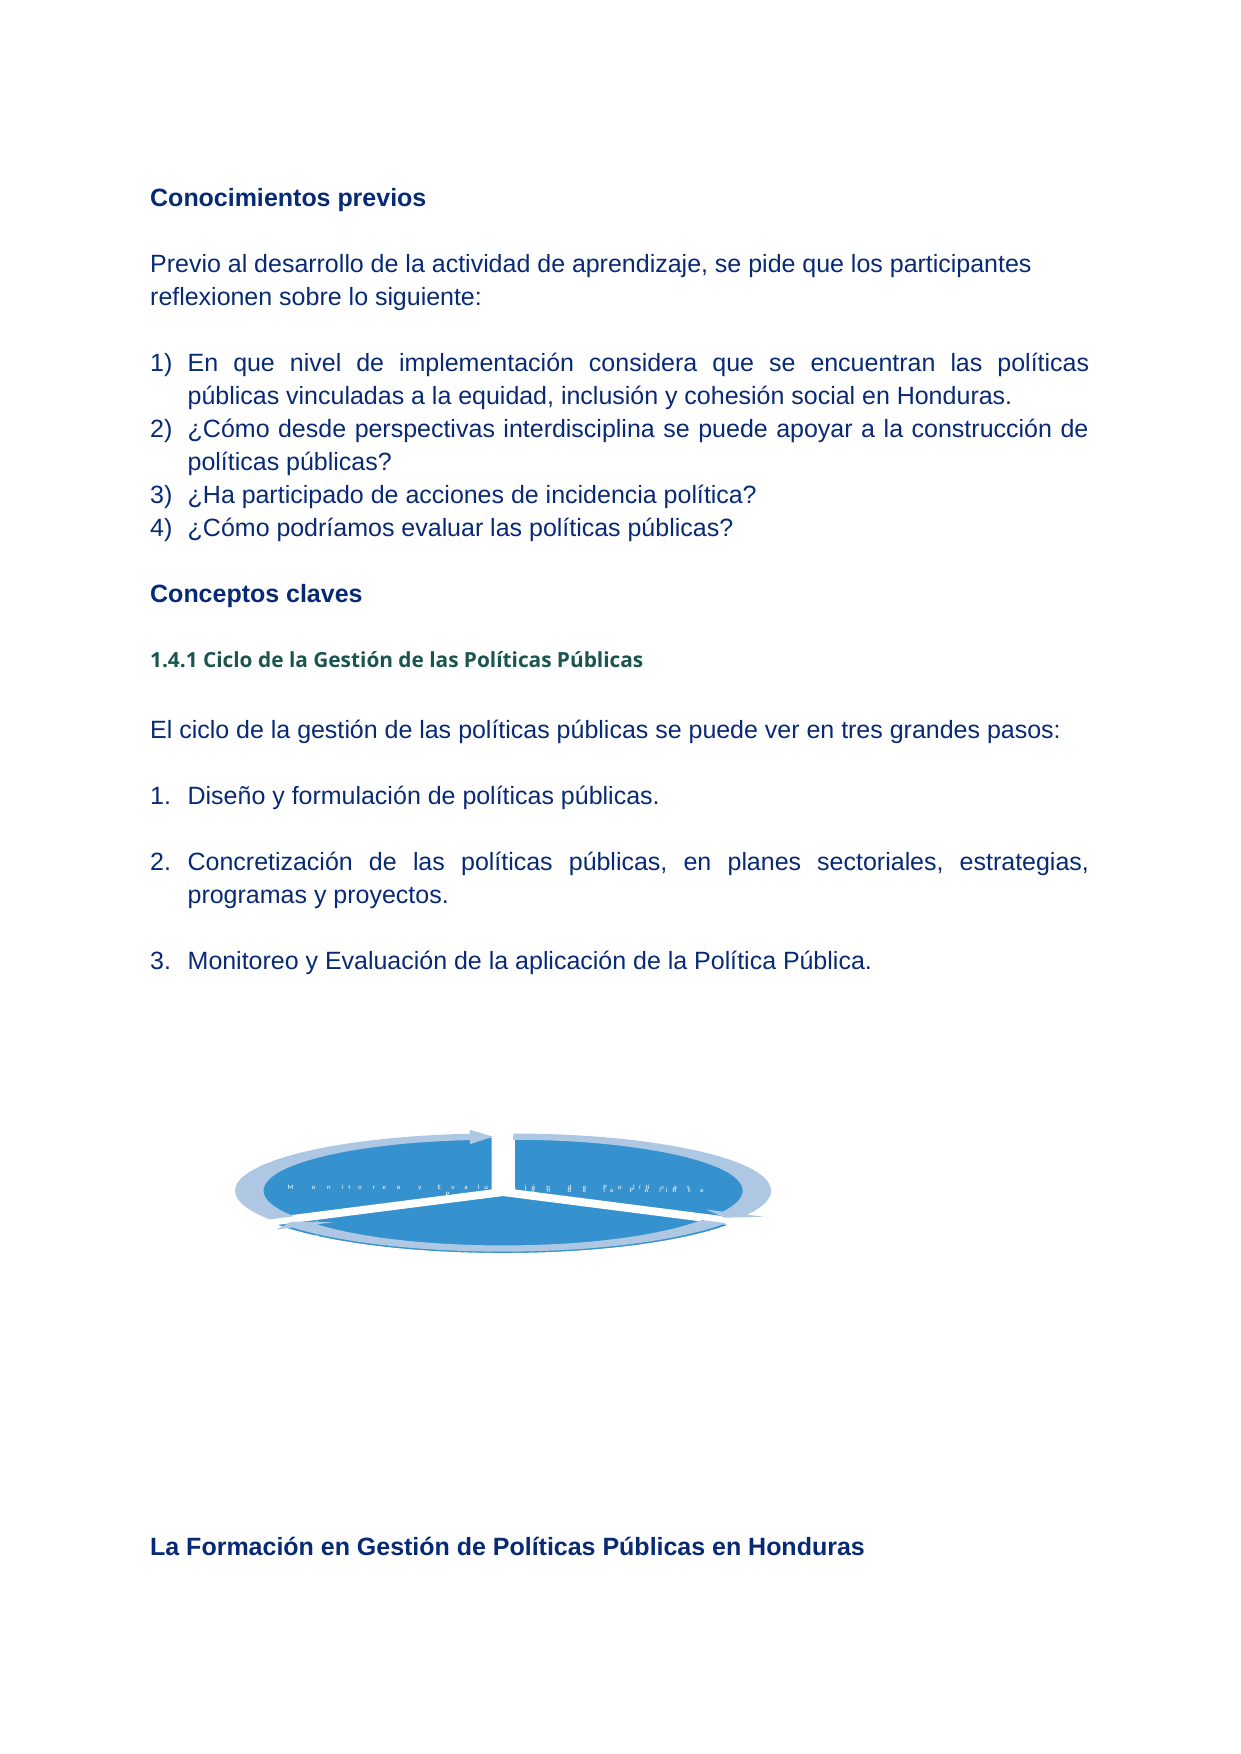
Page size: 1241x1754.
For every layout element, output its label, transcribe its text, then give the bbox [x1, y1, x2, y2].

text Previo al desarrollo de la actividad de aprendizaje, se pide que los participantes reflexionen sobre lo siguiente: [150, 249, 1090, 311]
text Conceptos claves [150, 579, 1090, 608]
list ¿Ha participado de acciones de incidencia política? [150, 480, 1090, 509]
text Conocimientos previos [150, 183, 1090, 212]
list En que nivel de implementación considera que se encuentran las políticas públicas vinculadas a la equidad, inclusión y cohesión social en Honduras. [150, 348, 1090, 410]
text El ciclo de la gestión de las políticas públicas se puede ver en tres grandes pasos: [150, 715, 1090, 743]
list Monitoreo y Evaluación de la aplicación de la Política Pública. [150, 946, 1090, 974]
text La Formación en Gestión de Políticas Públicas en Honduras [150, 1531, 1090, 1560]
list ¿Cómo podríamos evaluar las políticas públicas? [150, 513, 1090, 542]
list Diseño y formulación de políticas públicas. [150, 781, 1090, 809]
list Concretización de las políticas públicas, en planes sectoriales, estrategias, programas y proyectos. [150, 847, 1090, 908]
text 1.4.1 Ciclo de la Gestión de las Políticas Públicas [150, 645, 1090, 674]
list ¿Cómo desde perspectivas interdisciplina se puede apoyar a la construcción de políticas públicas? [150, 414, 1090, 476]
